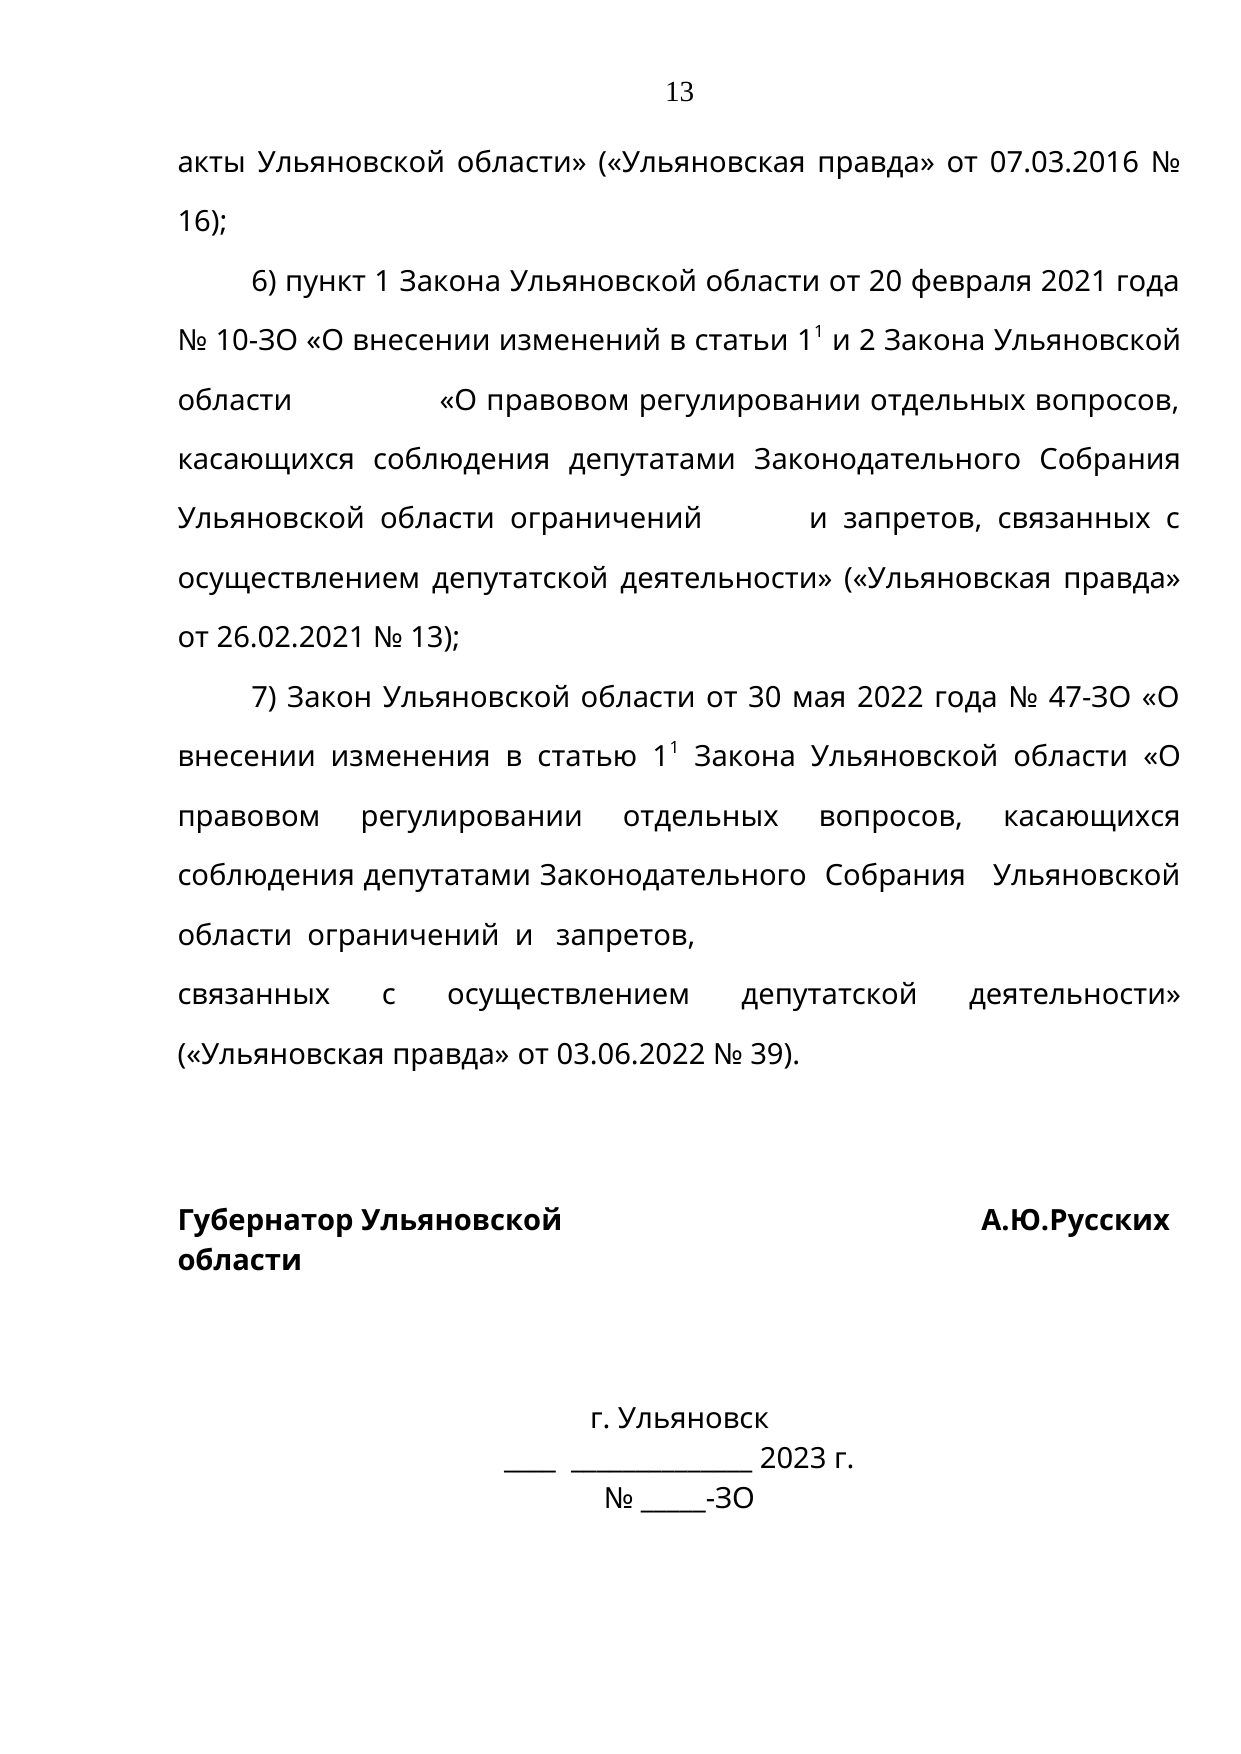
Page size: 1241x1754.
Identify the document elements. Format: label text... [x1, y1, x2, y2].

table_header А.Ю.Русских [688, 1199, 1181, 1279]
text ____ ______________ 2023 г. [177, 1437, 1181, 1477]
text 7) Закон Ульяновской области от 30 мая 2022 года № 47-ЗО «О внесении изменения в статью 11 Закона Ульяновской области «О правовом регулировании отдельных вопросов, касающихся соблюдения депутатами Законодательного Собрания Ульяновской области ограничений и запретов, [177, 676, 1181, 954]
text г. Ульяновск [177, 1398, 1181, 1437]
table_header Губернатор Ульяновской области [166, 1199, 688, 1279]
text № _____-ЗО [177, 1477, 1181, 1517]
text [177, 141, 1181, 240]
text 6) пункт 1 Закона Ульяновской области от 20 февраля 2021 года № 10-ЗО «О внесении изменений в статьи 11 и 2 Закона Ульяновской области «О правовом регулировании отдельных вопросов, касающихся соблюдения депутатами Законодательного Собрания Ульяновской области ограничений и запретов, связанных с осуществлением депутатской деятельности» («Ульяновская правда» от 26.02.2021 № 13); [177, 260, 1181, 656]
text связанных с осуществлением депутатской деятельности» («Ульяновская правда» от 03.06.2022 № 39). [177, 973, 1181, 1073]
